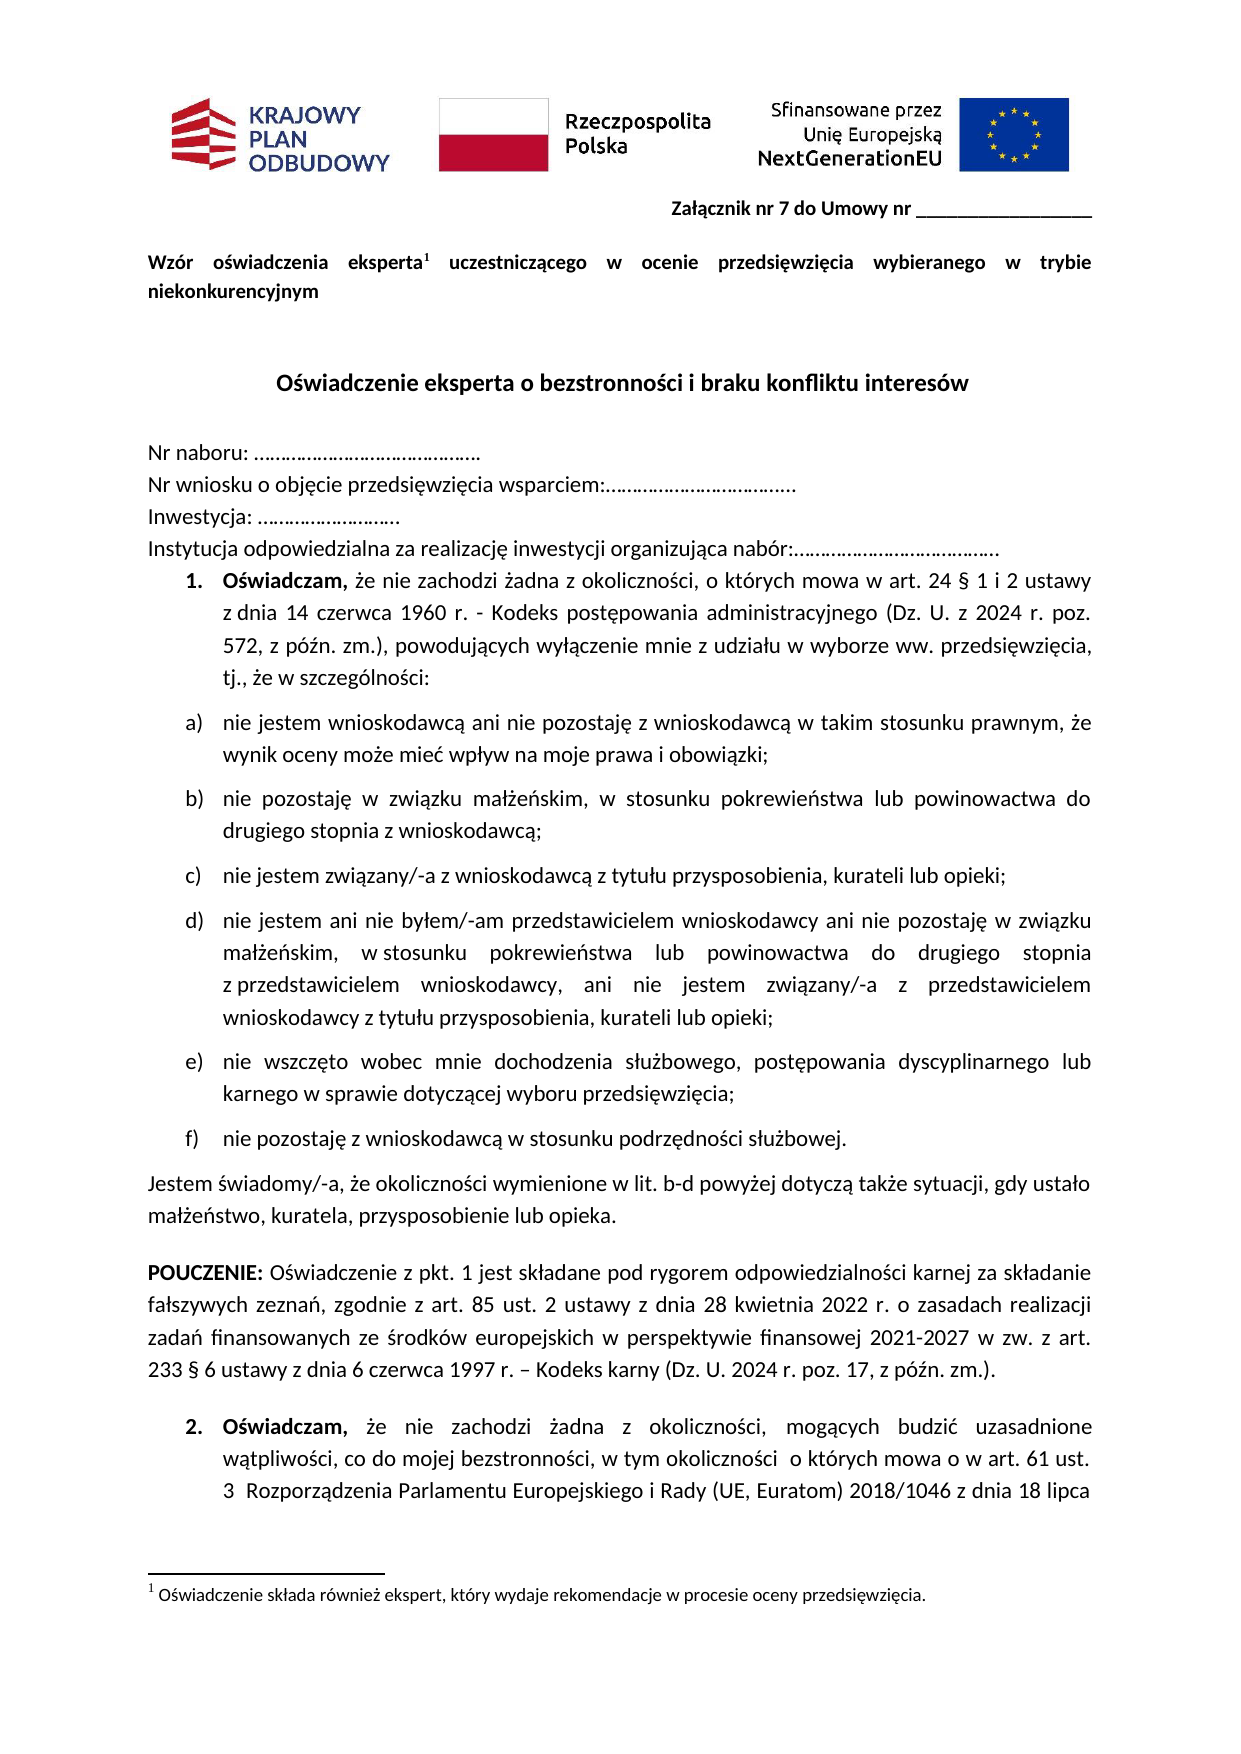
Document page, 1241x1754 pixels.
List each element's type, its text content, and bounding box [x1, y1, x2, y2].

text Załącznik nr 7 do Umowy nr _________________ [148, 196, 1093, 221]
text Jestem świadomy/-a, że okoliczności wymienione w lit. b-d powyżej dotyczą także sytuacji, gdy ustało małżeństwo, kuratela, przysposobienie lub opieka. [148, 1169, 1093, 1229]
text Inwestycja: ……………………… [148, 502, 1093, 530]
picture [147, 73, 1093, 196]
text Instytucja odpowiedzialna za realizację inwestycji organizująca nabór:………………………………… [148, 534, 1093, 562]
text POUCZENIE: Oświadczenie z pkt. 1 jest składane pod rygorem odpowiedzialności karnej za składanie fałszywych zeznań, zgodnie z art. 85 ust. 2 ustawy z dnia 28 kwietnia 2022 r. o zasadach realizacji zadań finansowanych ze środków europejskich w perspektywie finansowej 2021-2027 w zw. z art. 233 § 6 ustawy z dnia 6 czerwca 1997 r. – Kodeks karny (Dz. U. 2024 r. poz. 17, z późn. zm.). [148, 1258, 1093, 1383]
list nie pozostaję w związku małżeńskim, w stosunku pokrewieństwa lub powinowactwa do drugiego stopnia z wnioskodawcą; [185, 784, 1093, 845]
list nie pozostaję z wnioskodawcą w stosunku podrzędności służbowej. [185, 1124, 1093, 1152]
text Wzór oświadczenia eksperta uczestniczącego w ocenie przedsięwzięcia wybieranego w trybie niekonkurencyjnym [148, 249, 1093, 304]
list Oświadczam, że nie zachodzi żadna z okoliczności, o których mowa w art. 24 § 1 i 2 ustawy z dnia 14 czerwca 1960 r. - Kodeks postępowania administracyjnego (Dz. U. z 2024 r. poz. 572, z późn. zm.), powodujących wyłączenie mnie z udziału w wyborze ww. przedsięwzięcia, tj., że w szczególności: [185, 566, 1093, 691]
text Oświadczenie eksperta o bezstronności i braku konfliktu interesów [148, 368, 1093, 398]
text Nr wniosku o objęcie przedsięwzięcia wsparciem:……………………………... [148, 470, 1093, 498]
list nie wszczęto wobec mnie dochodzenia służbowego, postępowania dyscyplinarnego lub karnego w sprawie dotyczącej wyboru przedsięwzięcia; [185, 1047, 1093, 1107]
list nie jestem ani nie byłem/-am przedstawicielem wnioskodawcy ani nie pozostaję w związku małżeńskim, w stosunku pokrewieństwa lub powinowactwa do drugiego stopnia z przedstawicielem wnioskodawcy, ani nie jestem związany/-a z przedstawicielem wnioskodawcy z tytułu przysposobienia, kurateli lub opieki; [185, 906, 1093, 1031]
list nie jestem związany/-a z wnioskodawcą z tytułu przysposobienia, kurateli lub opieki; [185, 861, 1093, 889]
list nie jestem wnioskodawcą ani nie pozostaję z wnioskodawcą w takim stosunku prawnym, że wynik oceny może mieć wpływ na moje prawa i obowiązki; [185, 708, 1093, 768]
text Nr naboru: ……………………………………. [148, 438, 1093, 466]
